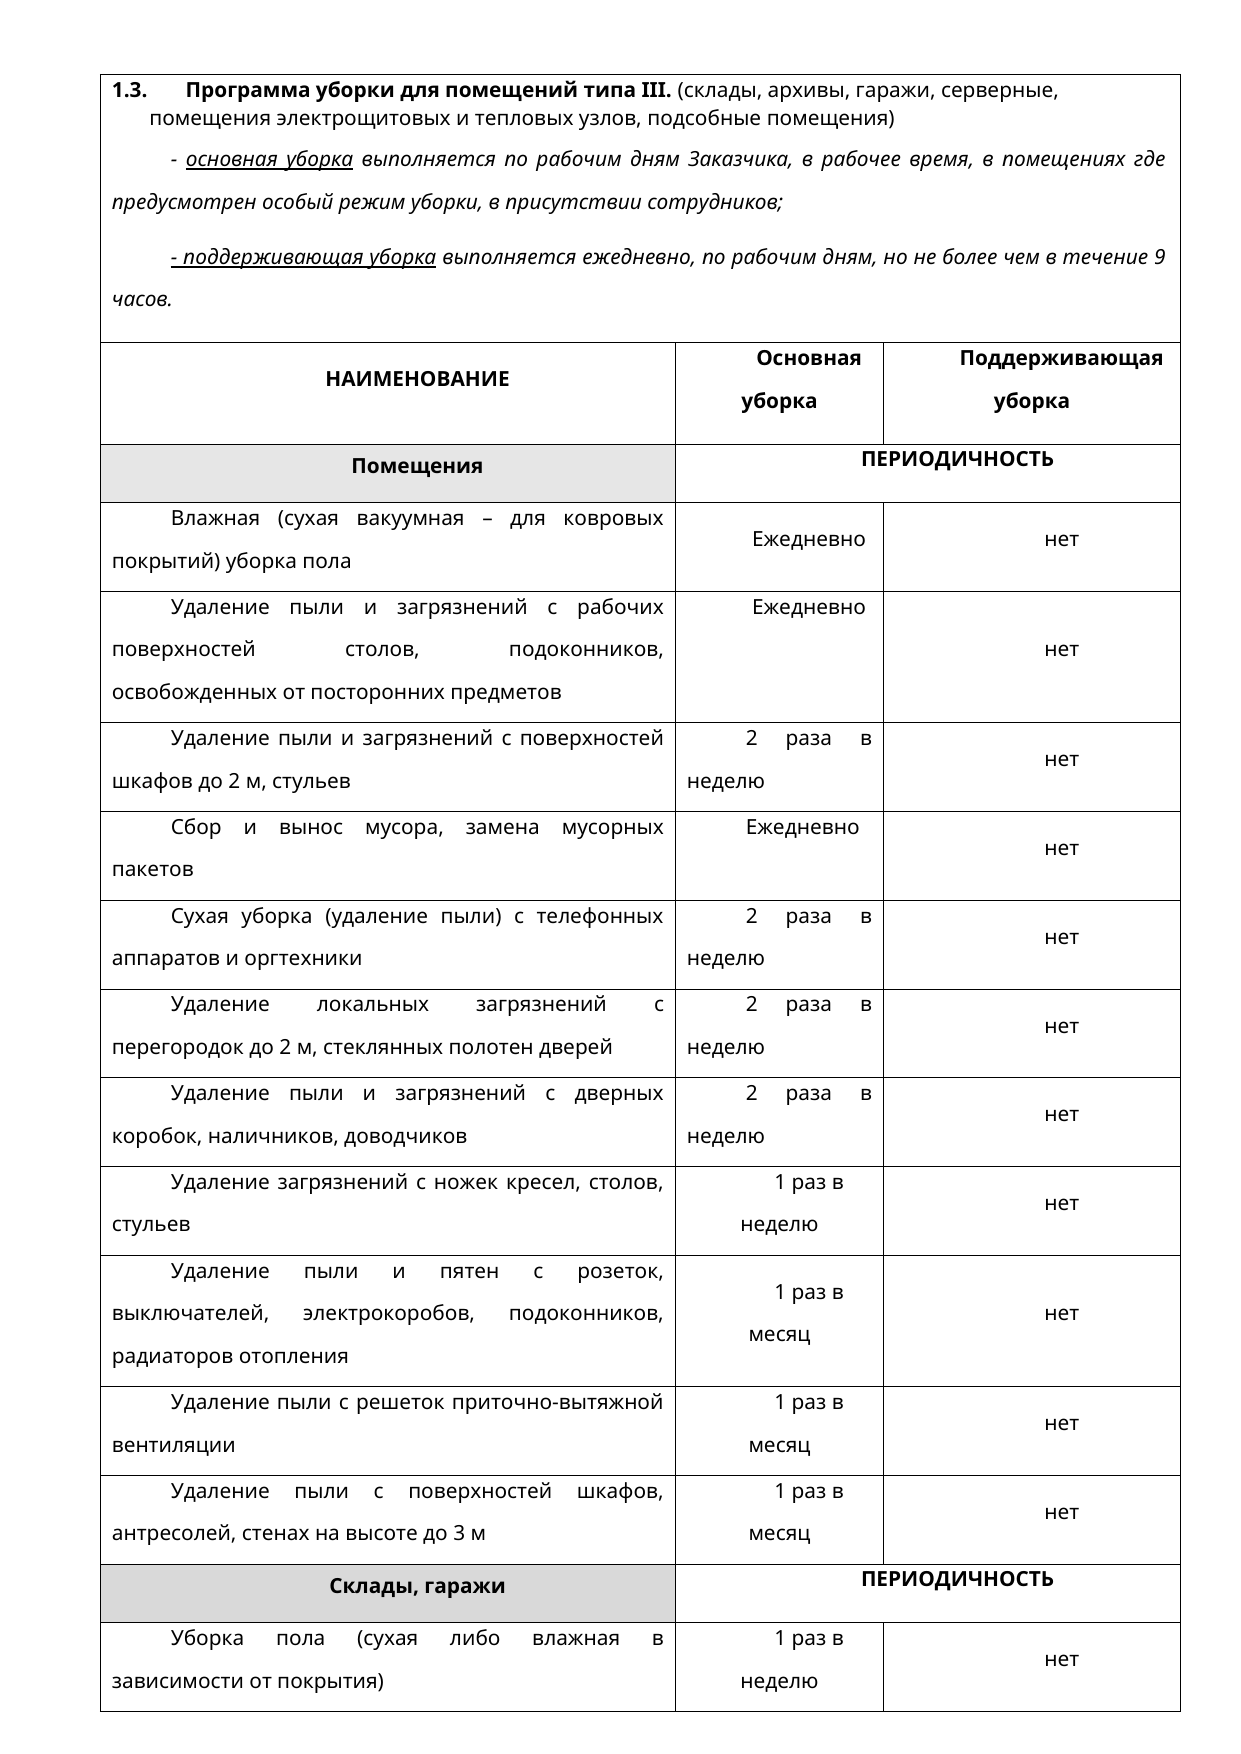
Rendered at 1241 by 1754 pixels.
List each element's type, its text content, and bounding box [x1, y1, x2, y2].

table_cell Ежедневно [676, 503, 883, 591]
table_cell нет [884, 812, 1180, 900]
table_cell Влажная (сухая вакуумная – для ковровых покрытий) уборка пола [101, 503, 675, 591]
table_cell Удаление пыли и пятен с розеток, выключателей, электрокоробов, подоконников, радиаторов отопления [101, 1256, 675, 1386]
table_cell нет [884, 1387, 1180, 1475]
table_cell нет [884, 723, 1180, 811]
table_cell 1 раз в месяц [676, 1387, 883, 1475]
table_cell Удаление локальных загрязнений с перегородок до 2 м, стеклянных полотен дверей [101, 990, 675, 1077]
table_cell нет [884, 1623, 1180, 1711]
table_cell Склады, гаражи [101, 1565, 675, 1622]
table_cell 1 раз в месяц [676, 1476, 883, 1563]
table_cell 2 раза в неделю [676, 901, 883, 988]
table_cell Помещения [101, 445, 675, 502]
table_cell нет [884, 1476, 1180, 1563]
table_cell Основная уборка [676, 343, 883, 443]
table_cell нет [884, 503, 1180, 591]
table_cell ПЕРИОДИЧНОСТЬ [676, 445, 1180, 502]
table_cell нет [884, 592, 1180, 722]
table_cell Удаление пыли с поверхностей шкафов, антресолей, стенах на высоте до 3 м [101, 1476, 675, 1563]
table_cell ПЕРИОДИЧНОСТЬ [676, 1565, 1180, 1622]
table_cell НАИМЕНОВАНИЕ [101, 343, 675, 443]
table_cell нет [884, 1256, 1180, 1386]
table_cell нет [884, 990, 1180, 1077]
table_cell 2 раза в неделю [676, 990, 883, 1077]
table_cell нет [884, 1078, 1180, 1166]
table_cell Уборка пола (сухая либо влажная в зависимости от покрытия) [101, 1623, 675, 1711]
table_cell 1 раз в неделю [676, 1623, 883, 1711]
table_cell Удаление загрязнений с ножек кресел, столов, стульев [101, 1167, 675, 1255]
table_cell 1 раз в неделю [676, 1167, 883, 1255]
table_cell нет [884, 901, 1180, 988]
table_cell Сухая уборка (удаление пыли) с телефонных аппаратов и оргтехники [101, 901, 675, 988]
table_cell нет [884, 1167, 1180, 1255]
table_cell Удаление пыли и загрязнений с рабочих поверхностей столов, подоконников, освобожденных от посторонних предметов [101, 592, 675, 722]
table_cell Ежедневно [676, 592, 883, 722]
table_cell Сбор и вынос мусора, замена мусорных пакетов [101, 812, 675, 900]
table_cell Ежедневно [676, 812, 883, 900]
table_cell Удаление пыли и загрязнений с поверхностей шкафов до 2 м, стульев [101, 723, 675, 811]
table_cell 2 раза в неделю [676, 723, 883, 811]
table_cell Удаление пыли с решеток приточно-вытяжной вентиляции [101, 1387, 675, 1475]
table_cell 2 раза в неделю [676, 1078, 883, 1166]
table_cell Удаление пыли и загрязнений с дверных коробок, наличников, доводчиков [101, 1078, 675, 1166]
table_cell Программа уборки для помещений типа III. (склады, архивы, гаражи, серверные, помещения электрощитовых и тепловых узлов, подсобные помещения) - основная уборка выполняется по рабочим дням Заказчика, в рабочее время, в помещениях где предусмотрен особый режим уборки, в присутствии сотрудников; - поддерживающая уборка выполняется ежедневно, по рабочим дням, но не более чем в течение 9 часов. [101, 75, 1180, 342]
table_cell Поддерживающая уборка [884, 343, 1180, 443]
table_cell 1 раз в месяц [676, 1256, 883, 1386]
